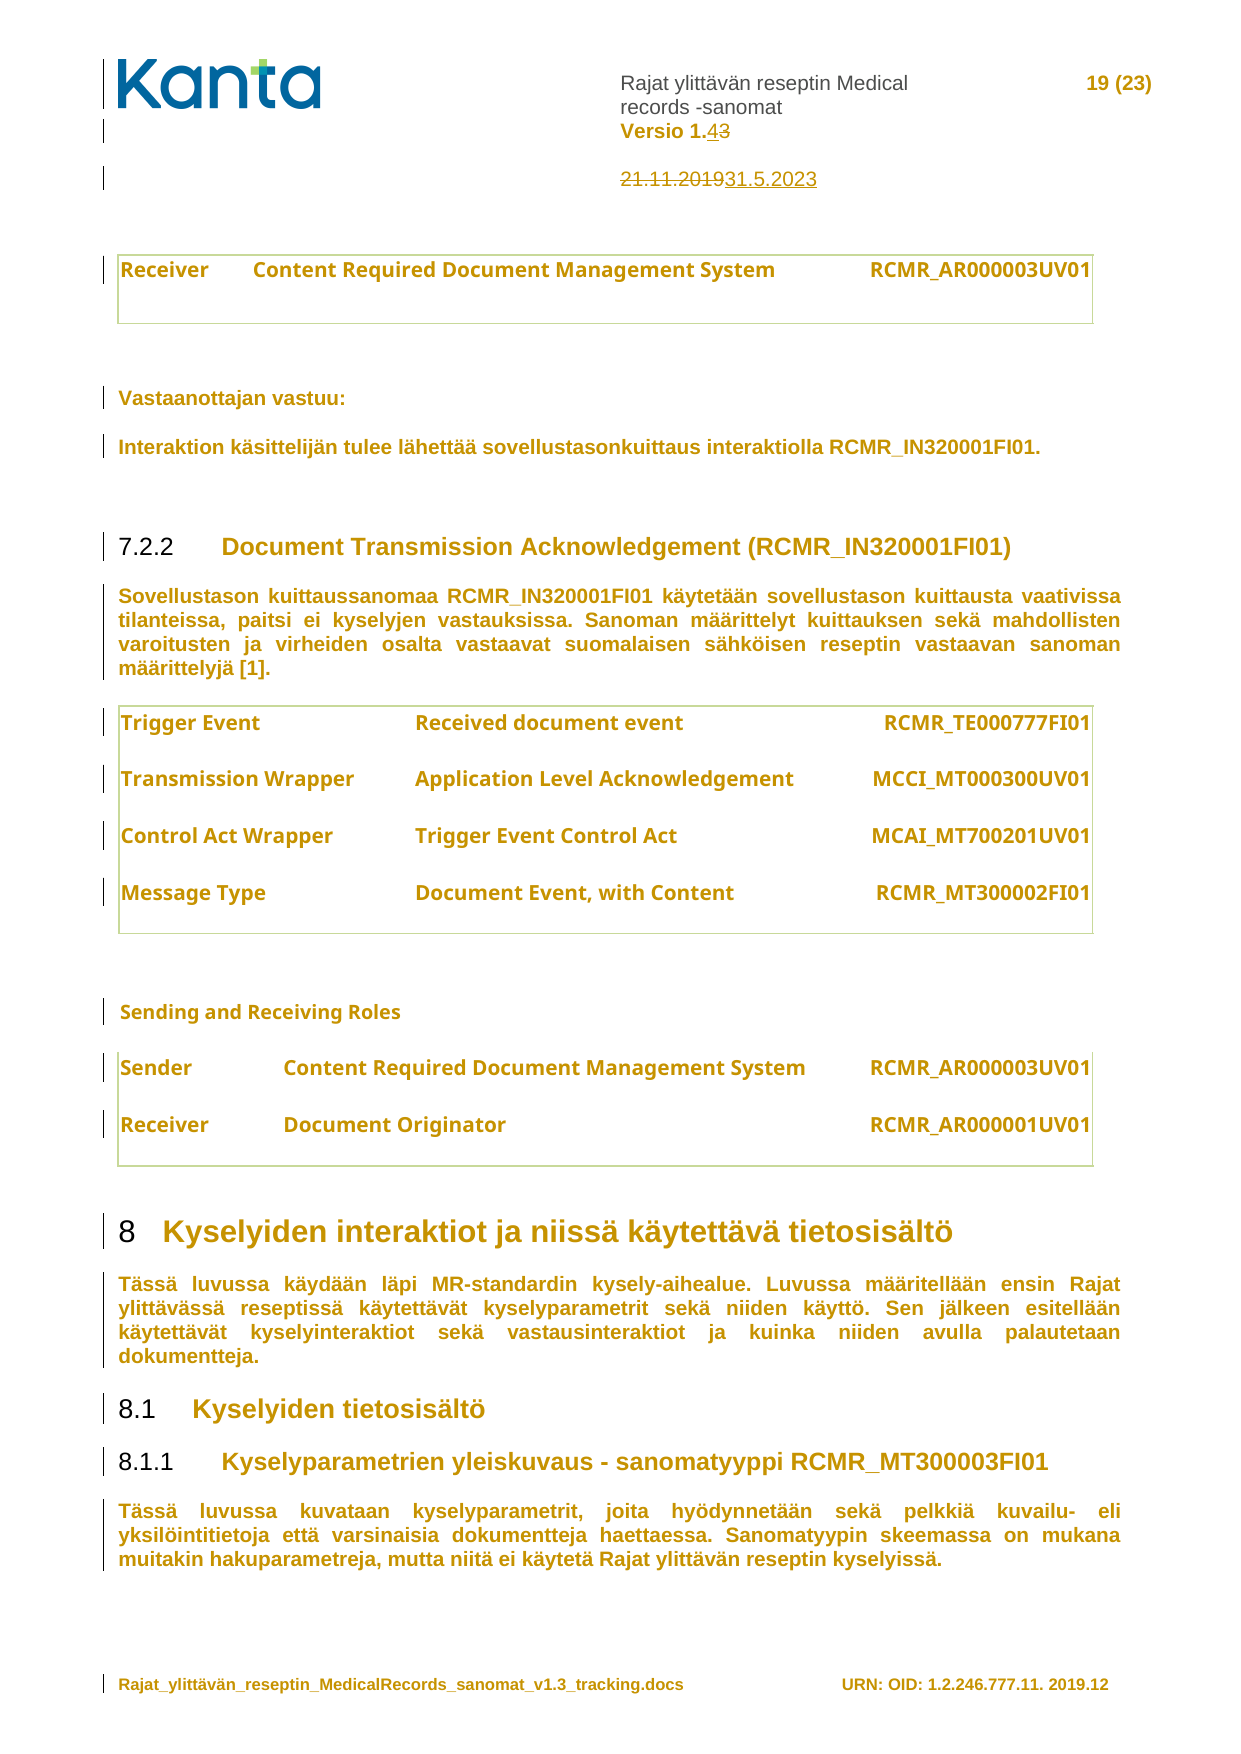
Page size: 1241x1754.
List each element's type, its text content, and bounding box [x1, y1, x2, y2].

table_header Sending and Receiving Roles [118, 981, 1093, 1052]
table_cell Transmission Wrapper [120, 763, 413, 819]
subtitle Kyselyiden interaktiot ja niissä käytettävä tietosisältö [118, 1213, 1122, 1249]
table_cell Application Level Acknowledgement [413, 763, 812, 819]
text Tässä luvussa kuvataan kyselyparametrit, joita hyödynnetään sekä pelkkiä kuvailu- eli yksilöintitietoja että varsinaisia dokumentteja haettaessa. Sanomatyypin skeemassa on mukana muitakin hakuparametreja, mutta niitä ei käytetä Rajat ylittävän reseptin kyselyissä. [118, 1499, 1122, 1571]
table_cell Sender [119, 1052, 282, 1108]
table_cell Receiver [119, 1109, 282, 1165]
table_cell MCCI_MT000300UV01 [812, 763, 1092, 819]
subtitle Document Transmission Acknowledgement (RCMR_IN320001FI01) [118, 532, 1122, 561]
subtitle Kyselyiden tietosisältö [118, 1393, 1122, 1424]
table_cell Document Event, with Content [413, 876, 812, 933]
table_cell RCMR_MT300002FI01 [812, 876, 1092, 933]
table_cell RCMR_AR000003UV01 [812, 256, 1092, 322]
table_cell RCMR_AR000003UV01 [827, 1052, 1092, 1108]
table_cell Document Originator [282, 1109, 827, 1165]
picture [118, 59, 321, 109]
text Tässä luvussa käydään läpi MR-standardin kysely-aihealue. Luvussa määritellään ensin Rajat ylittävässä reseptissä käytettävät kyselyparametrit sekä niiden käyttö. Sen jälkeen esitellään käytettävät kyselyinteraktiot sekä vastausinteraktiot ja kuinka niiden avulla palautetaan dokumentteja. [118, 1272, 1122, 1368]
table_cell RCMR_AR000001UV01 [827, 1109, 1092, 1165]
table_cell Message Type [120, 876, 413, 933]
table_header Received document event [413, 707, 812, 763]
table_cell MCAI_MT700201UV01 [812, 820, 1092, 876]
table_cell Content Required Document Management System [251, 256, 812, 322]
table_header RCMR_TE000777FI01 [812, 707, 1092, 763]
table_cell Control Act Wrapper [120, 820, 413, 876]
text Sovellustason kuittaussanomaa RCMR_IN320001FI01 käytetään sovellustason kuittausta vaativissa tilanteissa, paitsi ei kyselyjen vastauksissa. Sanoman määrittelyt kuittauksen sekä mahdollisten varoitusten ja virheiden osalta vastaavat suomalaisen sähköisen reseptin vastaavan sanoman määrittelyjä [1]. [118, 584, 1122, 680]
table_cell Trigger Event Control Act [413, 820, 812, 876]
table_cell Receiver [119, 256, 251, 322]
table_header Trigger Event [120, 707, 413, 763]
subtitle Kyselyparametrien yleiskuvaus - sanomatyyppi RCMR_MT300003FI01 [118, 1447, 1122, 1476]
text Vastaanottajan vastuu: [118, 386, 1122, 409]
text Interaktion käsittelijän tulee lähettää sovellustasonkuittaus interaktiolla RCMR_IN320001FI01. [118, 434, 1122, 458]
table_cell Content Required Document Management System [282, 1052, 827, 1108]
